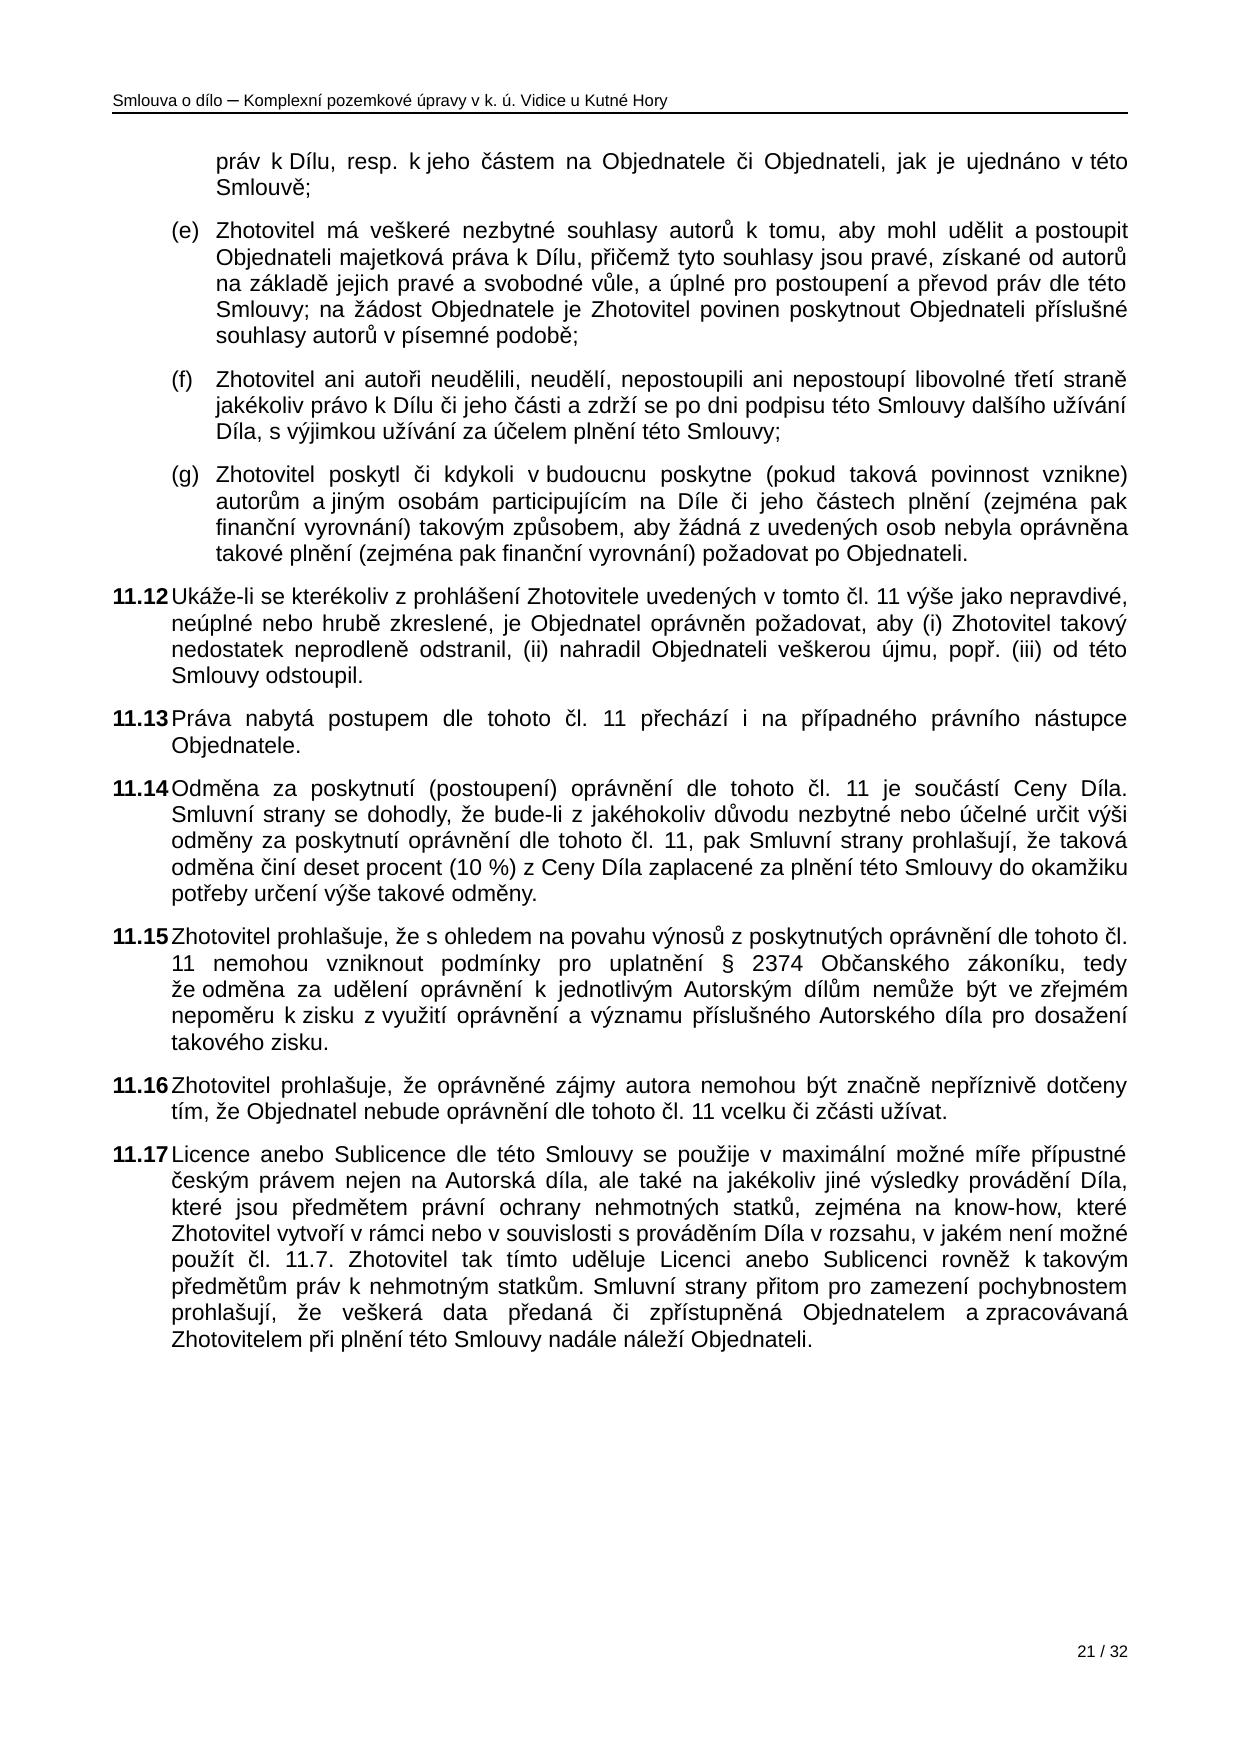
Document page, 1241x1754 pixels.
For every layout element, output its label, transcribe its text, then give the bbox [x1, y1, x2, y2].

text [171, 148, 1128, 200]
text Zhotovitel ani autoři neudělili, neudělí, nepostoupili ani nepostoupí libovolné třetí straně jakékoliv právo k Dílu či jeho části a zdrží se po dni podpisu této Smlouvy dalšího užívání Díla, s výjimkou užívání za účelem plnění této Smlouvy; [171, 366, 1128, 444]
text Zhotovitel poskytl či kdykoli v budoucnu poskytne (pokud taková povinnost vznikne) autorům a jiným osobám participujícím na Díle či jeho částech plnění (zejména pak finanční vyrovnání) takovým způsobem, aby žádná z uvedených osob nebyla oprávněna takové plnění (zejména pak finanční vyrovnání) požadovat po Objednateli. [171, 461, 1128, 567]
text Odměna za poskytnutí (postoupení) oprávnění dle tohoto čl. 11 je součástí Ceny Díla. Smluvní strany se dohodly, že bude-li z jakéhokoliv důvodu nezbytné nebo účelné určit výši odměny za poskytnutí oprávnění dle tohoto čl. 11, pak Smluvní strany prohlašují, že taková odměna činí deset procent (10 %) z Ceny Díla zaplacené za plnění této Smlouvy do okamžiku potřeby určení výše takové odměny. [112, 775, 1128, 907]
text Licence anebo Sublicence dle této Smlouvy se použije v maximální možné míře přípustné českým právem nejen na Autorská díla, ale také na jakékoliv jiné výsledky provádění Díla, které jsou předmětem právní ochrany nehmotných statků, zejména na know-how, které Zhotovitel vytvoří v rámci nebo v souvislosti s prováděním Díla v rozsahu, v jakém není možné použít čl. 11.7. Zhotovitel tak tímto uděluje Licenci anebo Sublicenci rovněž k takovým předmětům práv k nehmotným statkům. Smluvní strany přitom pro zamezení pochybnostem prohlašují, že veškerá data předaná či zpřístupněná Objednatelem a zpracovávaná Zhotovitelem při plnění této Smlouvy nadále náleží Objednateli. [112, 1141, 1128, 1352]
text Ukáže-li se kterékoliv z prohlášení Zhotovitele uvedených v tomto čl. 11 výše jako nepravdivé, neúplné nebo hrubě zkreslené, je Objednatel oprávněn požadovat, aby (i) Zhotovitel takový nedostatek neprodleně odstranil, (ii) nahradil Objednateli veškerou újmu, popř. (iii) od této Smlouvy odstoupil. [112, 583, 1128, 689]
text Zhotovitel prohlašuje, že s ohledem na povahu výnosů z poskytnutých oprávnění dle tohoto čl. 11 nemohou vzniknout podmínky pro uplatnění § 2374 Občanského zákoníku, tedy že odměna za udělení oprávnění k jednotlivým Autorským dílům nemůže být ve zřejmém nepoměru k zisku z využití oprávnění a významu příslušného Autorského díla pro dosažení takového zisku. [112, 923, 1128, 1055]
text Práva nabytá postupem dle tohoto čl. 11 přechází i na případného právního nástupce Objednatele. [112, 705, 1128, 758]
text Zhotovitel má veškeré nezbytné souhlasy autorů k tomu, aby mohl udělit a postoupit Objednateli majetková práva k Dílu, přičemž tyto souhlasy jsou pravé, získané od autorů na základě jejich pravé a svobodné vůle, a úplné pro postoupení a převod práv dle této Smlouvy; na žádost Objednatele je Zhotovitel povinen poskytnout Objednateli příslušné souhlasy autorů v písemné podobě; [171, 217, 1128, 349]
text Zhotovitel prohlašuje, že oprávněné zájmy autora nemohou být značně nepříznivě dotčeny tím, že Objednatel nebude oprávnění dle tohoto čl. 11 vcelku či zčásti užívat. [112, 1072, 1128, 1124]
